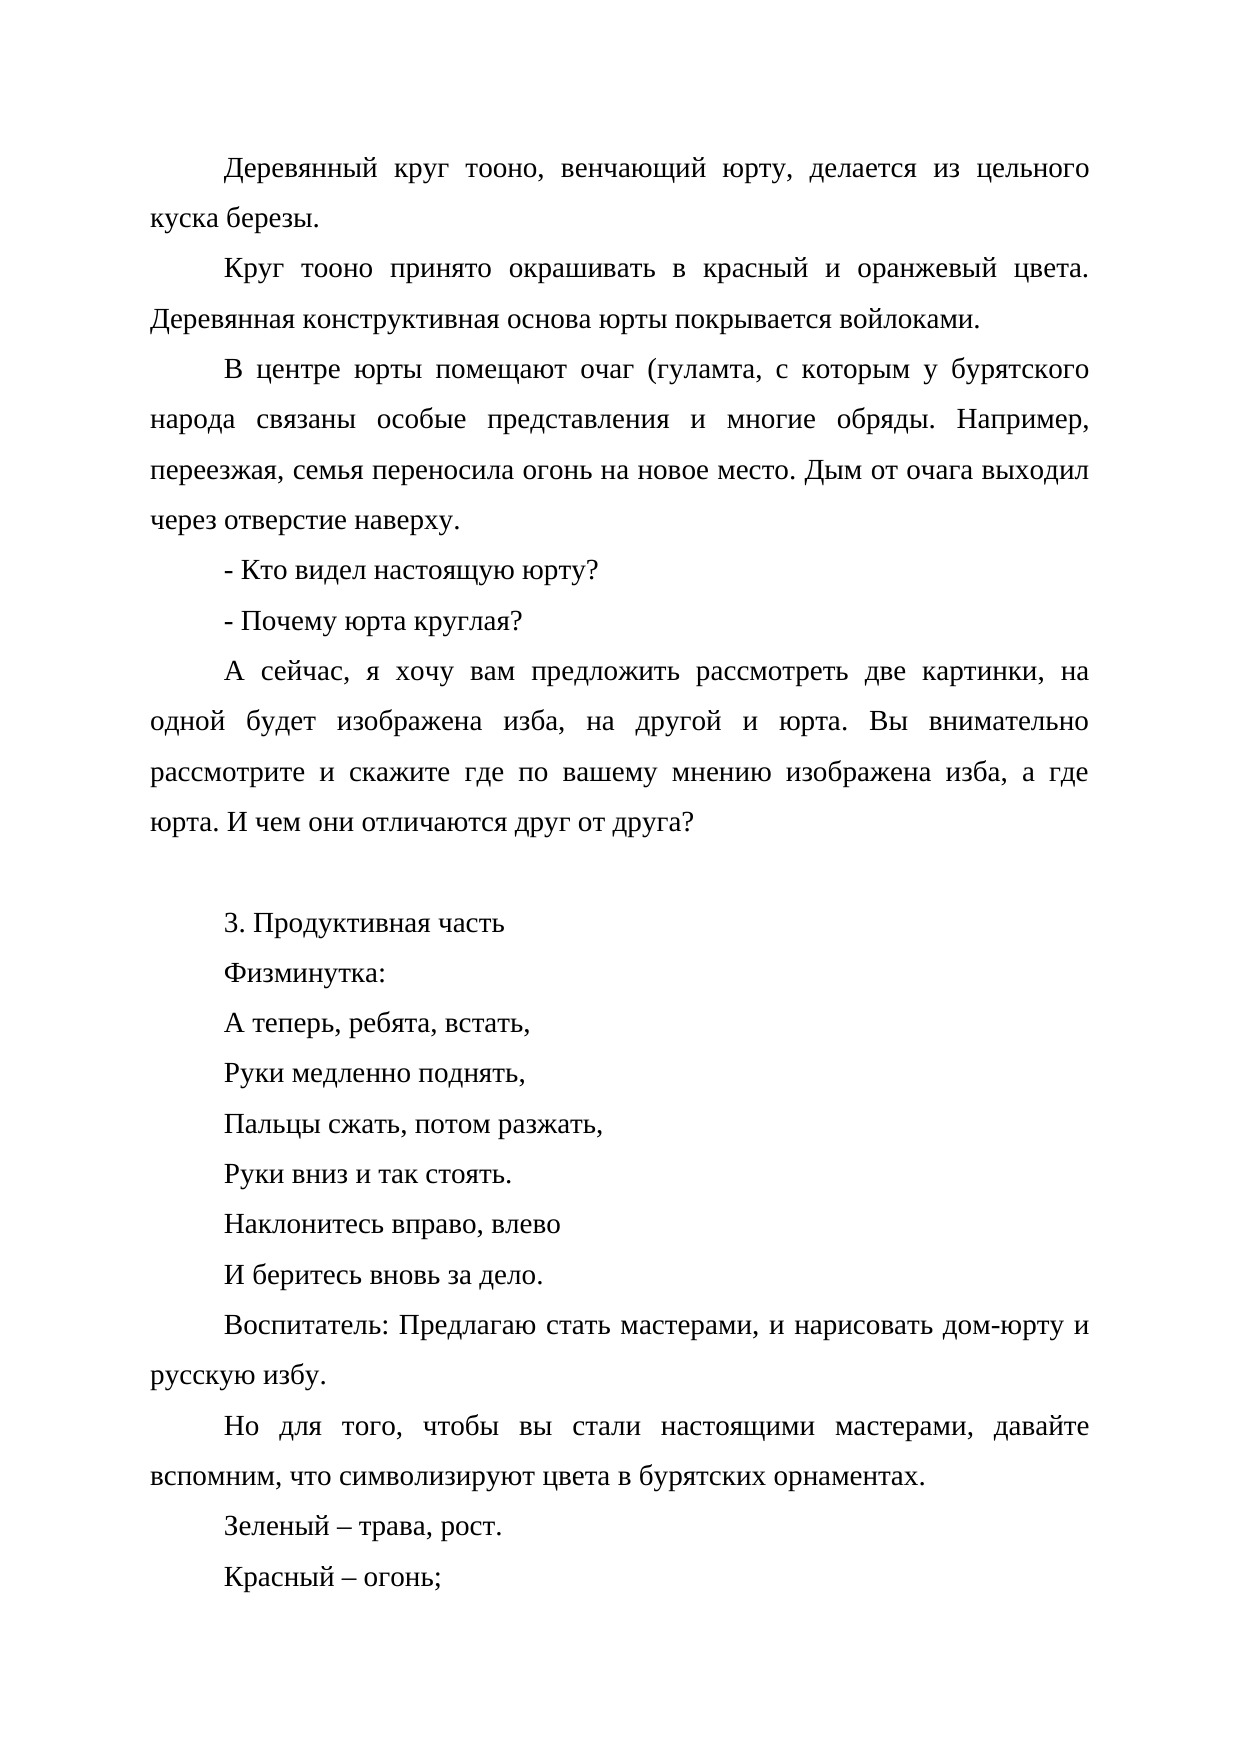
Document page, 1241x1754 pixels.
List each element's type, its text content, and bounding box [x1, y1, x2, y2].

text Физминутка: [150, 955, 1090, 988]
text Круг тооно принято окрашивать в красный и оранжевый цвета. Деревянная конструктивная основа юрты покрывается войлоками. [150, 251, 1090, 334]
text Наклонитесь вправо, влево [150, 1207, 1090, 1240]
text А сейчас, я хочу вам предложить рассмотреть две картинки, на одной будет изображена изба, на другой и юрта. Вы внимательно рассмотрите и скажите где по вашему мнению изображена изба, а где юрта. И чем они отличаются друг от друга? [150, 653, 1090, 838]
text - Кто видел настоящую юрту? [150, 552, 1090, 586]
text Руки вниз и так стоять. [150, 1156, 1090, 1190]
text Красный – огонь; [150, 1559, 1090, 1592]
text 3. Продуктивная часть [150, 905, 1090, 938]
text - Почему юрта круглая? [150, 603, 1090, 636]
text Воспитатель: Предлагаю стать мастерами, и нарисовать дом-юрту и русскую избу. [150, 1307, 1090, 1391]
text В центре юрты помещают очаг (гуламта, с которым у бурятского народа связаны особые представления и многие обряды. Например, переезжая, семья переносила огонь на новое место. Дым от очага выходил через отверстие наверху. [150, 351, 1090, 536]
text А теперь, ребята, встать, [150, 1005, 1090, 1039]
text И беритесь вновь за дело. [150, 1257, 1090, 1290]
text Руки медленно поднять, [150, 1056, 1090, 1089]
text Деревянный круг тооно, венчающий юрту, делается из цельного куска березы. [150, 150, 1090, 234]
text Пальцы сжать, потом разжать, [150, 1106, 1090, 1139]
text Но для того, чтобы вы стали настоящими мастерами, давайте вспомним, что символизируют цвета в бурятских орнаментах. [150, 1408, 1090, 1492]
text Зеленый – трава, рост. [150, 1508, 1090, 1542]
